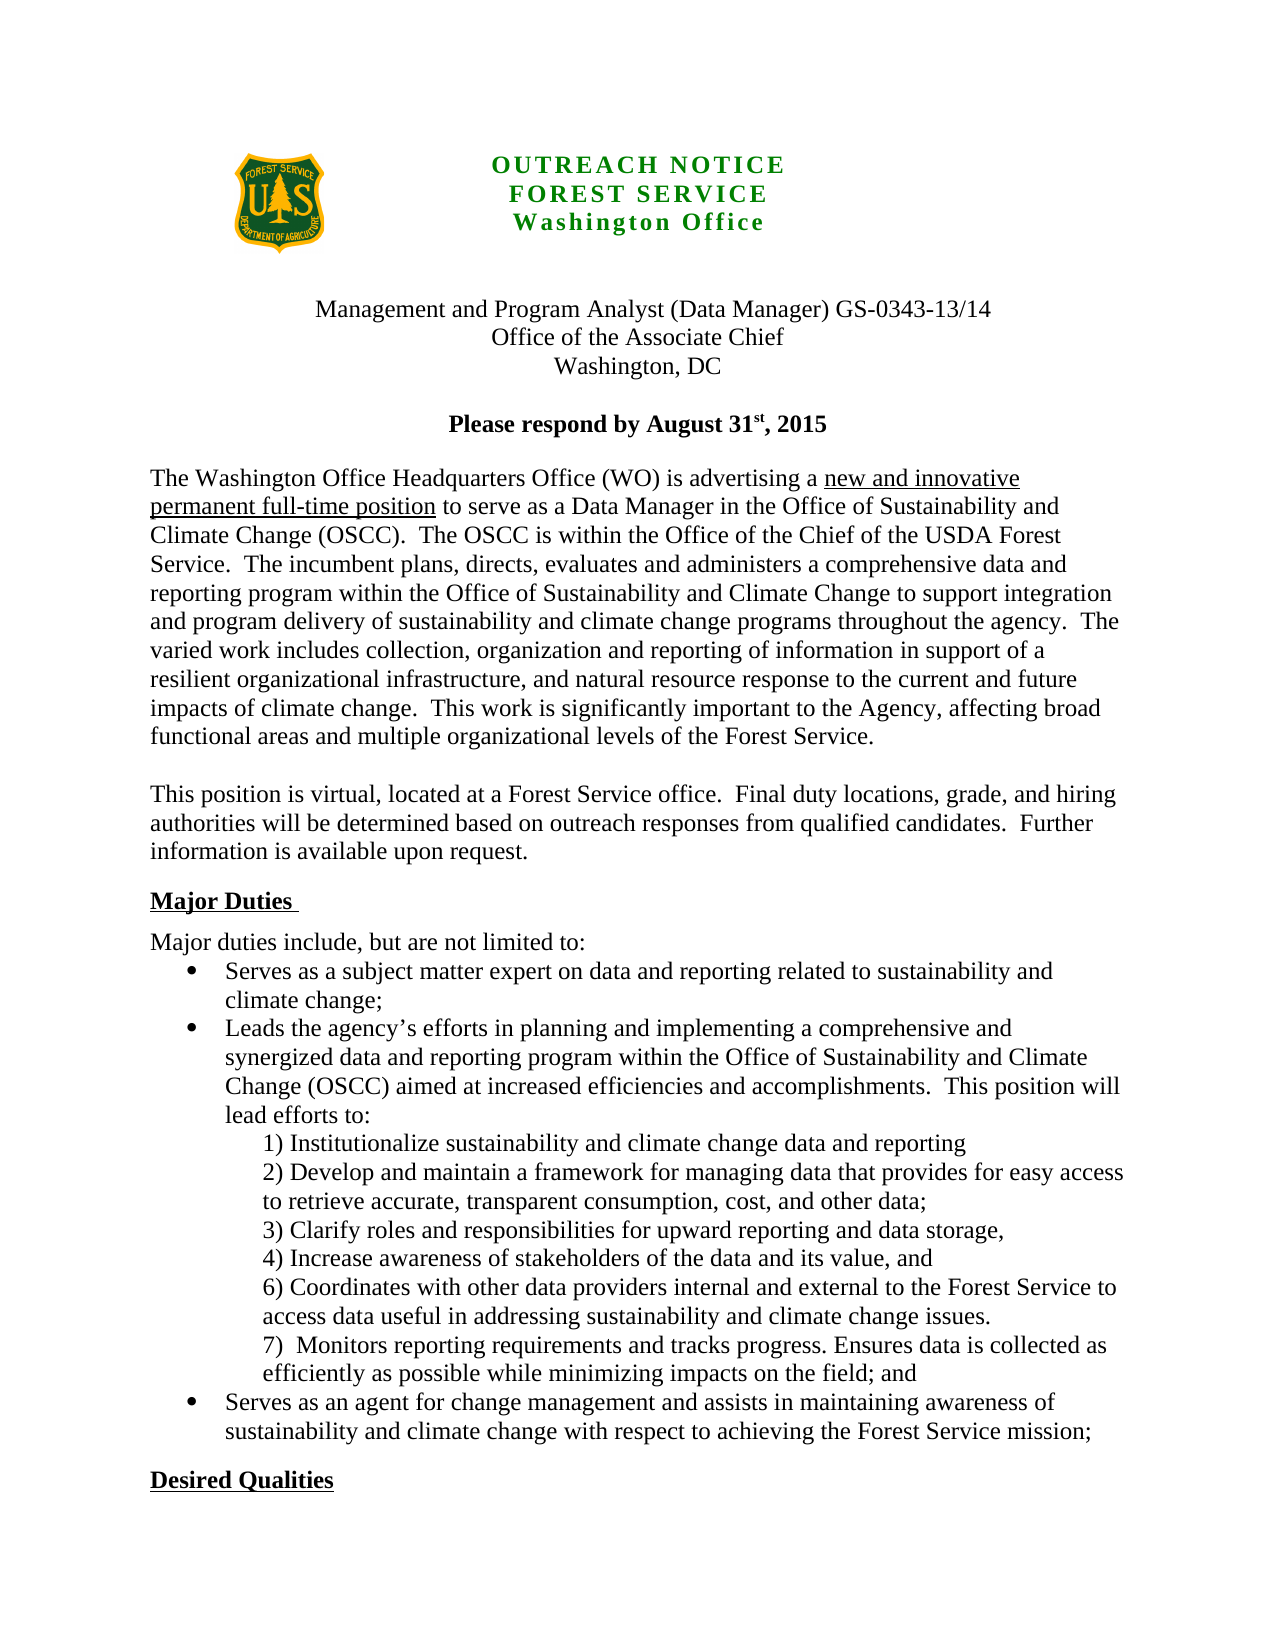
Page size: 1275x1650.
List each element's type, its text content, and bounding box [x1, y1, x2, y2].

list Serves as a subject matter expert on data and reporting related to sustainability and climate change; [187, 956, 1125, 1013]
text Washington, DC [150, 351, 1125, 380]
list Serves as an agent for change management and assists in maintaining awareness of sustainability and climate change with respect to achieving the Forest Service mission; [187, 1387, 1125, 1445]
title Washington Office [150, 207, 1125, 236]
text Major duties include, but are not limited to: [150, 927, 1181, 956]
subtitle Desired Qualities [150, 1466, 1125, 1494]
text 6) Coordinates with other data providers internal and external to the Forest Service to access data useful in addressing sustainability and climate change issues. [262, 1272, 1125, 1330]
text Please respond by August 31st, 2015 [150, 409, 1125, 437]
text 4) Increase awareness of stakeholders of the data and its value, and [262, 1243, 1125, 1272]
text Management and Program Analyst (Data Manager) GS-0343-13/14 [150, 294, 1125, 322]
text 3) Clarify roles and responsibilities for upward reporting and data storage, [262, 1215, 1125, 1243]
text Office of the Associate Chief [150, 322, 1125, 351]
text 2) Develop and maintain a framework for managing data that provides for easy access to retrieve accurate, transparent consumption, cost, and other data; [262, 1157, 1125, 1215]
picture [234, 236, 325, 254]
subtitle OUTREACH NOTICE [150, 150, 1125, 179]
text 1) Institutionalize sustainability and climate change data and reporting [262, 1128, 1125, 1157]
text This position is virtual, located at a Forest Service office. Final duty locations, grade, and hiring authorities will be determined based on outreach responses from qualified candidates. Further information is available upon request. [150, 779, 1125, 865]
subtitle Major Duties [150, 886, 1125, 915]
list Leads the agency’s efforts in planning and implementing a comprehensive and synergized data and reporting program within the Office of Sustainability and Climate Change (OSCC) aimed at increased efficiencies and accomplishments. This position will lead efforts to: [187, 1013, 1125, 1128]
title FOREST SERVICE [150, 179, 1125, 207]
text The Washington Office Headquarters Office (WO) is advertising a new and innovative permanent full-time position to serve as a Data Manager in the Office of Sustainability and Climate Change (OSCC). The OSCC is within the Office of the Chief of the USDA Forest Service. The incumbent plans, directs, evaluates and administers a comprehensive data and reporting program within the Office of Sustainability and Climate Change to support integration and program delivery of sustainability and climate change programs throughout the agency. The varied work includes collection, organization and reporting of information in support of a resilient organizational infrastructure, and natural resource response to the current and future impacts of climate change. This work is significantly important to the Agency, affecting broad functional areas and multiple organizational levels of the Forest Service. [150, 463, 1125, 750]
text 7) Monitors reporting requirements and tracks progress. Ensures data is collected as efficiently as possible while minimizing impacts on the field; and [262, 1330, 1125, 1387]
